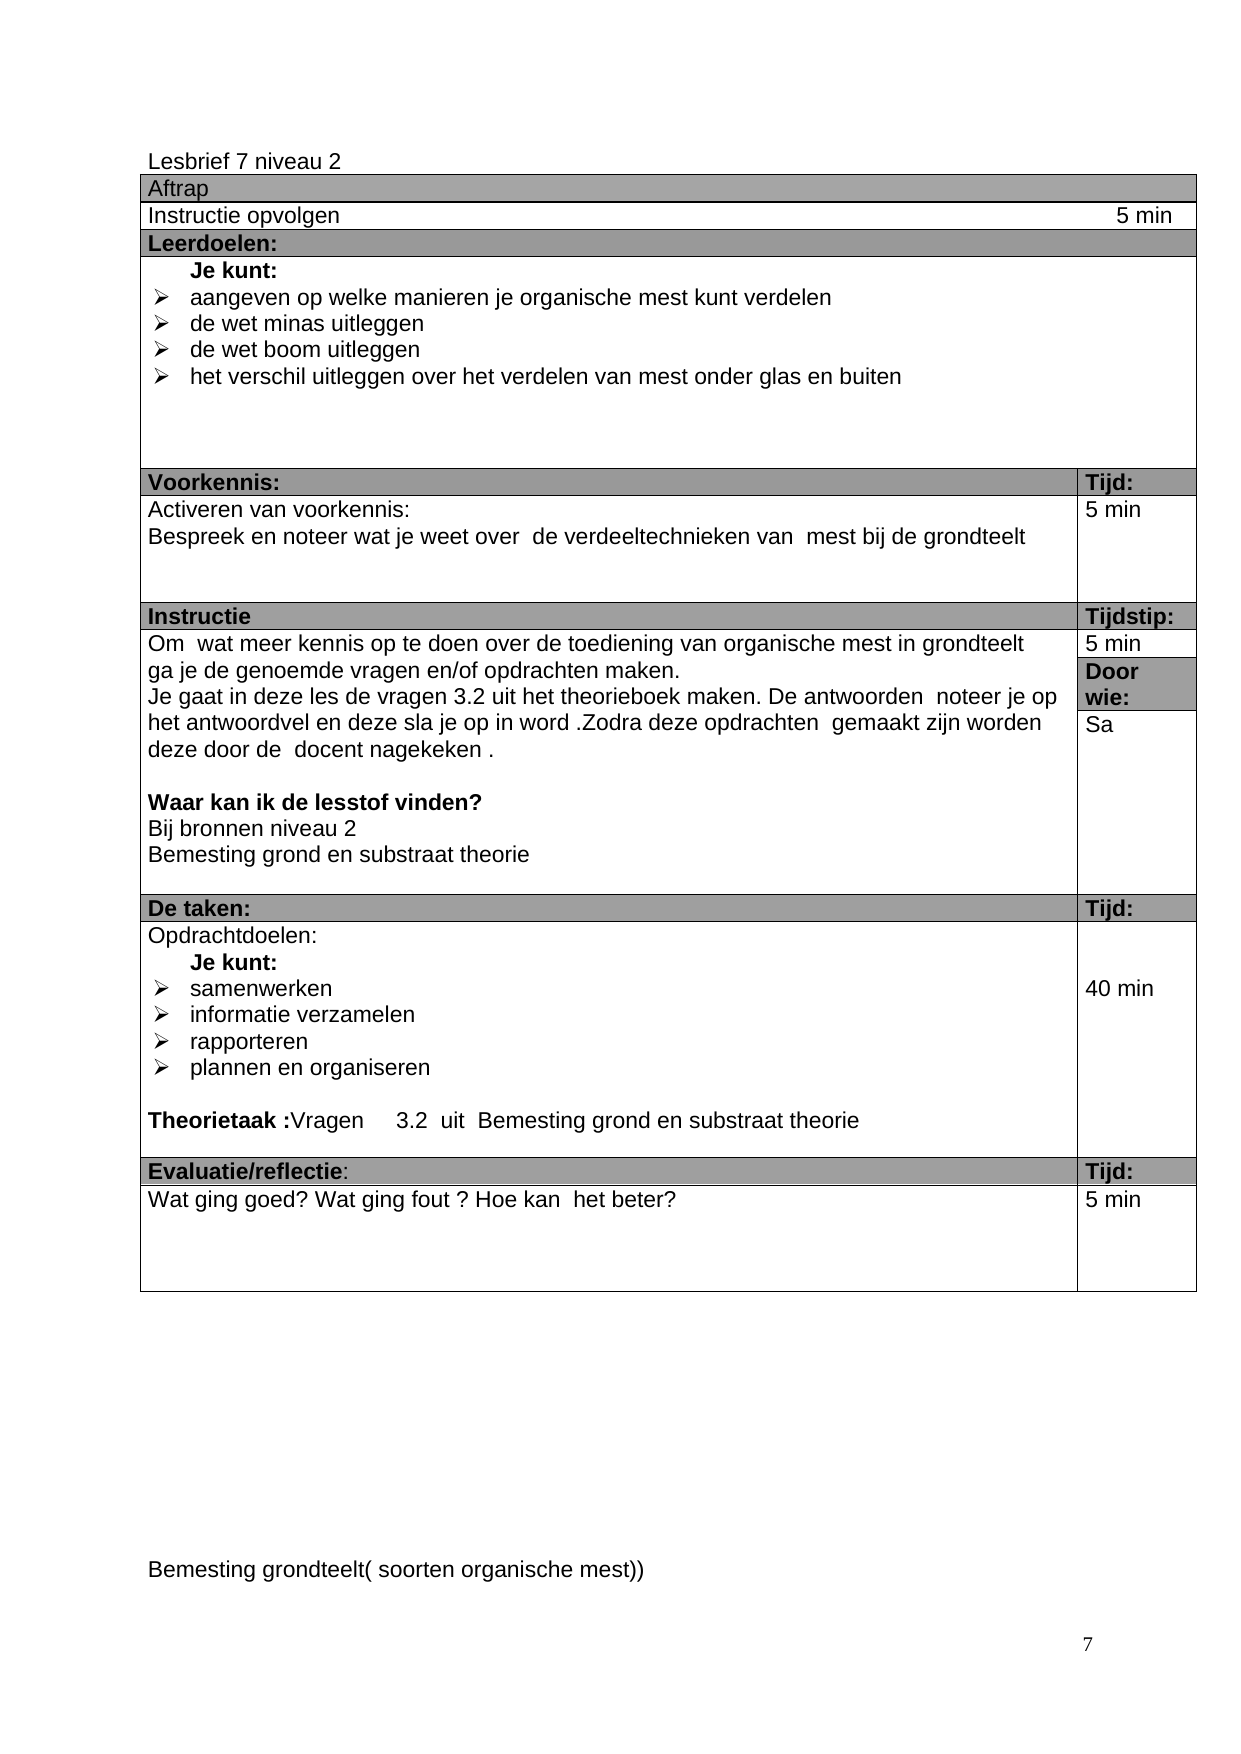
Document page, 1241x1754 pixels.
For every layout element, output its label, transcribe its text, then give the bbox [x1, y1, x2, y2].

table_cell Sa [1078, 711, 1196, 894]
text Bemesting grondteelt( soorten organische mest)) [148, 1556, 1093, 1582]
table_cell Je kunt: aangeven op welke manieren je organische mest kunt verdelen de wet minas uitleggen de wet boom uitleggen het verschil uitleggen over het verdelen van mest onder glas en buiten [141, 257, 1196, 468]
table_cell Leerdoelen: [141, 230, 1196, 256]
table_cell 40 min [1078, 922, 1196, 1157]
table_cell Tijdstip: [1078, 603, 1196, 629]
table_cell Tijd: [1078, 1158, 1196, 1184]
table_cell De taken: [141, 895, 1077, 921]
table_cell Instructie [141, 603, 1077, 629]
table_cell 5 min [1078, 496, 1196, 602]
table_cell Om wat meer kennis op te doen over de toediening van organische mest in grondteelt ga je de genoemde vragen en/of opdrachten maken. Je gaat in deze les de vragen 3.2 uit het theorieboek maken. De antwoorden noteer je op het antwoordvel en deze sla je op in word .Zodra deze opdrachten gemaakt zijn worden deze door de docent nagekeken . Waar kan ik de lesstof vinden? Bij bronnen niveau 2 Bemesting grond en substraat theorie [141, 630, 1077, 894]
table_cell Tijd: [1078, 895, 1196, 921]
table_cell Evaluatie/reflectie: [141, 1158, 1077, 1184]
table_cell Tijd: [1078, 469, 1196, 495]
table_cell Opdrachtdoelen: Je kunt: samenwerken informatie verzamelen rapporteren plannen en organiseren Theorietaak :Vragen 3.2 uit Bemesting grond en substraat theorie [141, 922, 1077, 1157]
text Lesbrief 7 niveau 2 [148, 148, 1093, 174]
table_cell Voorkennis: [141, 469, 1077, 495]
table_cell 5 min [1078, 1186, 1196, 1291]
table_header Aftrap [141, 175, 1196, 201]
table_cell Instructie opvolgen 5 min [141, 203, 1196, 229]
table_cell 5 min [1078, 630, 1196, 657]
table_cell Wat ging goed? Wat ging fout ? Hoe kan het beter? [141, 1186, 1077, 1291]
table_cell Door wie: [1078, 658, 1196, 710]
table_cell Activeren van voorkennis: Bespreek en noteer wat je weet over de verdeeltechnieken van mest bij de grondteelt [141, 496, 1077, 602]
